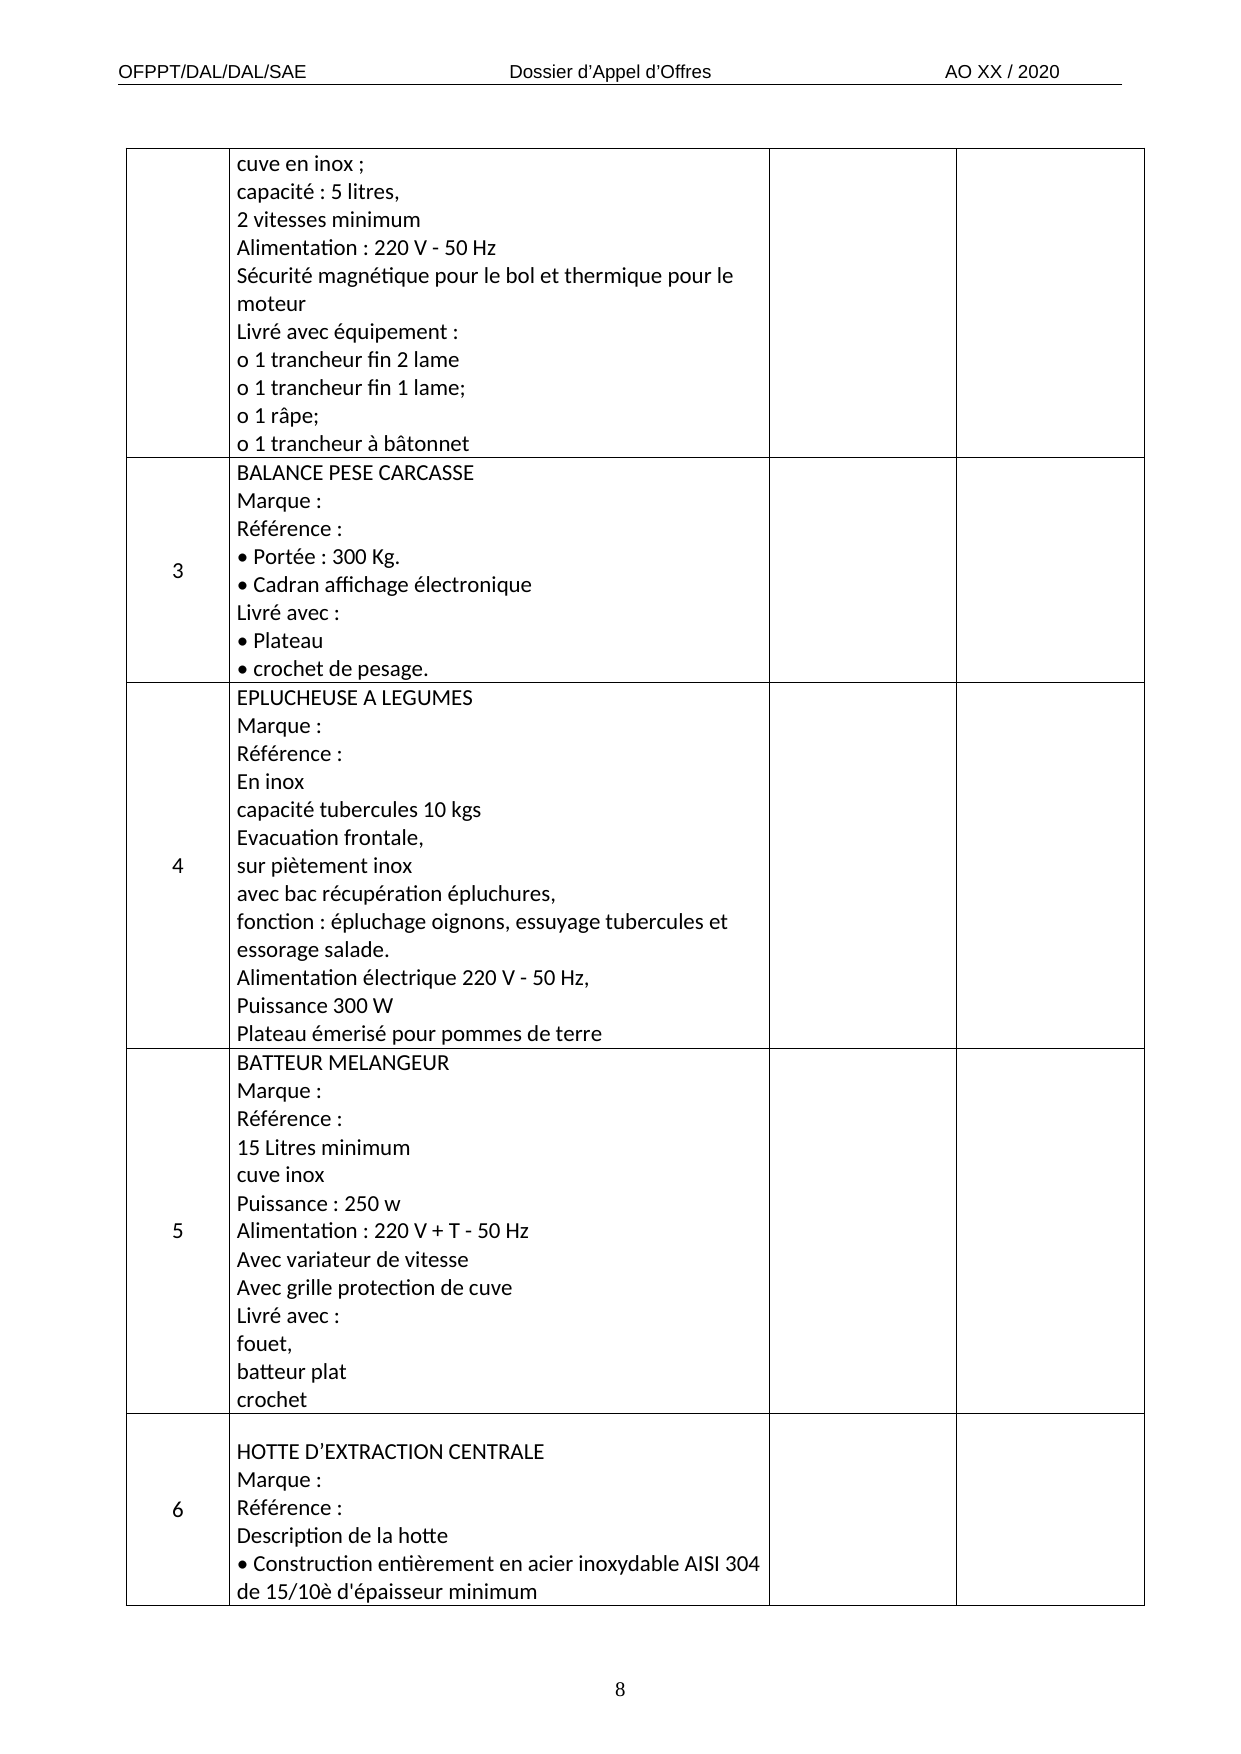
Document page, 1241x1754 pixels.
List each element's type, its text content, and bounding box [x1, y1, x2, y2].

table_cell 6 [127, 1414, 229, 1605]
table_cell [957, 458, 1144, 682]
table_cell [230, 149, 769, 457]
table_cell 2 [127, 149, 229, 457]
table_cell 5 [127, 1049, 229, 1413]
table_cell [770, 1049, 956, 1413]
table_cell [770, 683, 956, 1047]
table_cell 3 [127, 458, 229, 682]
table_cell [957, 1414, 1144, 1605]
table_cell [957, 149, 1144, 457]
table_cell EPLUCHEUSE A LEGUMES Marque : Référence : En inox capacité tubercules 10 kgs Evacuation frontale, sur piètement inox avec bac récupération épluchures, fonction : épluchage oignons, essuyage tubercules et essorage salade. Alimentation électrique 220 V - 50 Hz, Puissance 300 W Plateau émerisé pour pommes de terre [230, 683, 769, 1047]
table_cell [230, 1414, 769, 1605]
table_cell 4 [127, 683, 229, 1047]
table_cell [957, 1049, 1144, 1413]
table_cell BALANCE PESE CARCASSE Marque : Référence : • Portée : 300 Kg. • Cadran affichage électronique Livré avec : • Plateau • crochet de pesage. [230, 458, 769, 682]
table_cell [770, 149, 956, 457]
table_cell BATTEUR MELANGEUR Marque : Référence : 15 Litres minimum cuve inox Puissance : 250 w Alimentation : 220 V + T - 50 Hz Avec variateur de vitesse Avec grille protection de cuve Livré avec : fouet, batteur plat crochet [230, 1049, 769, 1413]
table_cell [770, 1414, 956, 1605]
table_cell [770, 458, 956, 682]
table_cell [957, 683, 1144, 1047]
